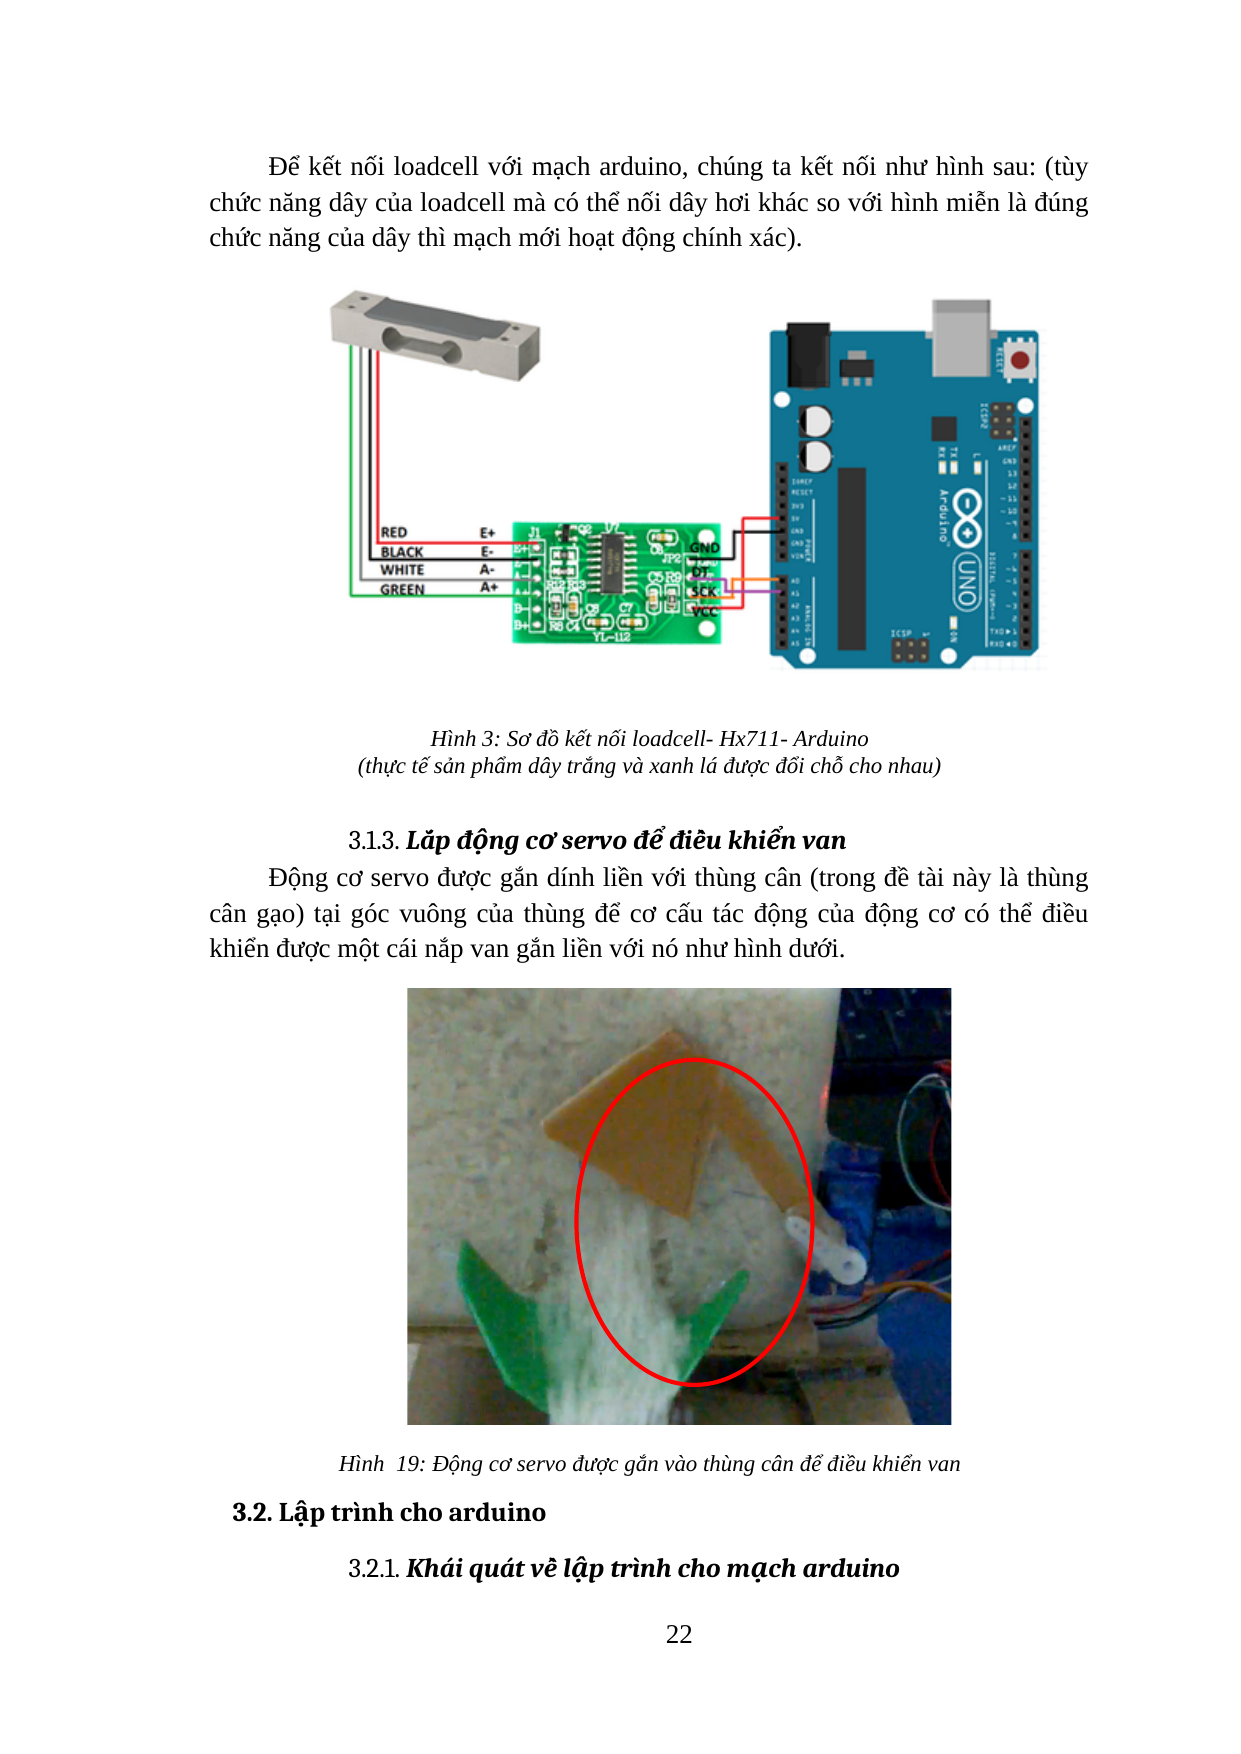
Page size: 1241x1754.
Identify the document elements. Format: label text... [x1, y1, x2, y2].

subtitle Lập trình cho arduino [233, 1497, 1090, 1529]
subtitle Khái quát về lập trình cho mạch arduino [289, 1553, 1090, 1584]
text Động cơ servo được gắn dính liền với thùng cân (trong đề tài này là thùng cân gạo) tại góc vuông của thùng để cơ cấu tác động của động cơ có thể điều khiển được một cái nắp van gắn liền với nó như hình dưới. [209, 861, 1090, 963]
text Để kết nối loadcell với mạch arduino, chúng ta kết nối như hình sau: (tùy chức năng dây của loadcell mà có thể nối dây hơi khác so với hình miễn là đúng chức năng của dây thì mạch mới hoạt động chính xác). [209, 150, 1090, 253]
subtitle Lắp động cơ servo để điều khiển van [289, 825, 1090, 856]
text Hình 3: Sơ đồ kết nối loadcell- Hx711- Arduino (thực tế sản phẩm dây trắng và xanh lá được đổi chỗ cho nhau) [209, 725, 1090, 778]
picture [407, 988, 952, 1425]
picture [297, 278, 1048, 700]
text Hình 19: Động cơ servo được gắn vào thùng cân để điều khiển van [209, 1450, 1090, 1477]
